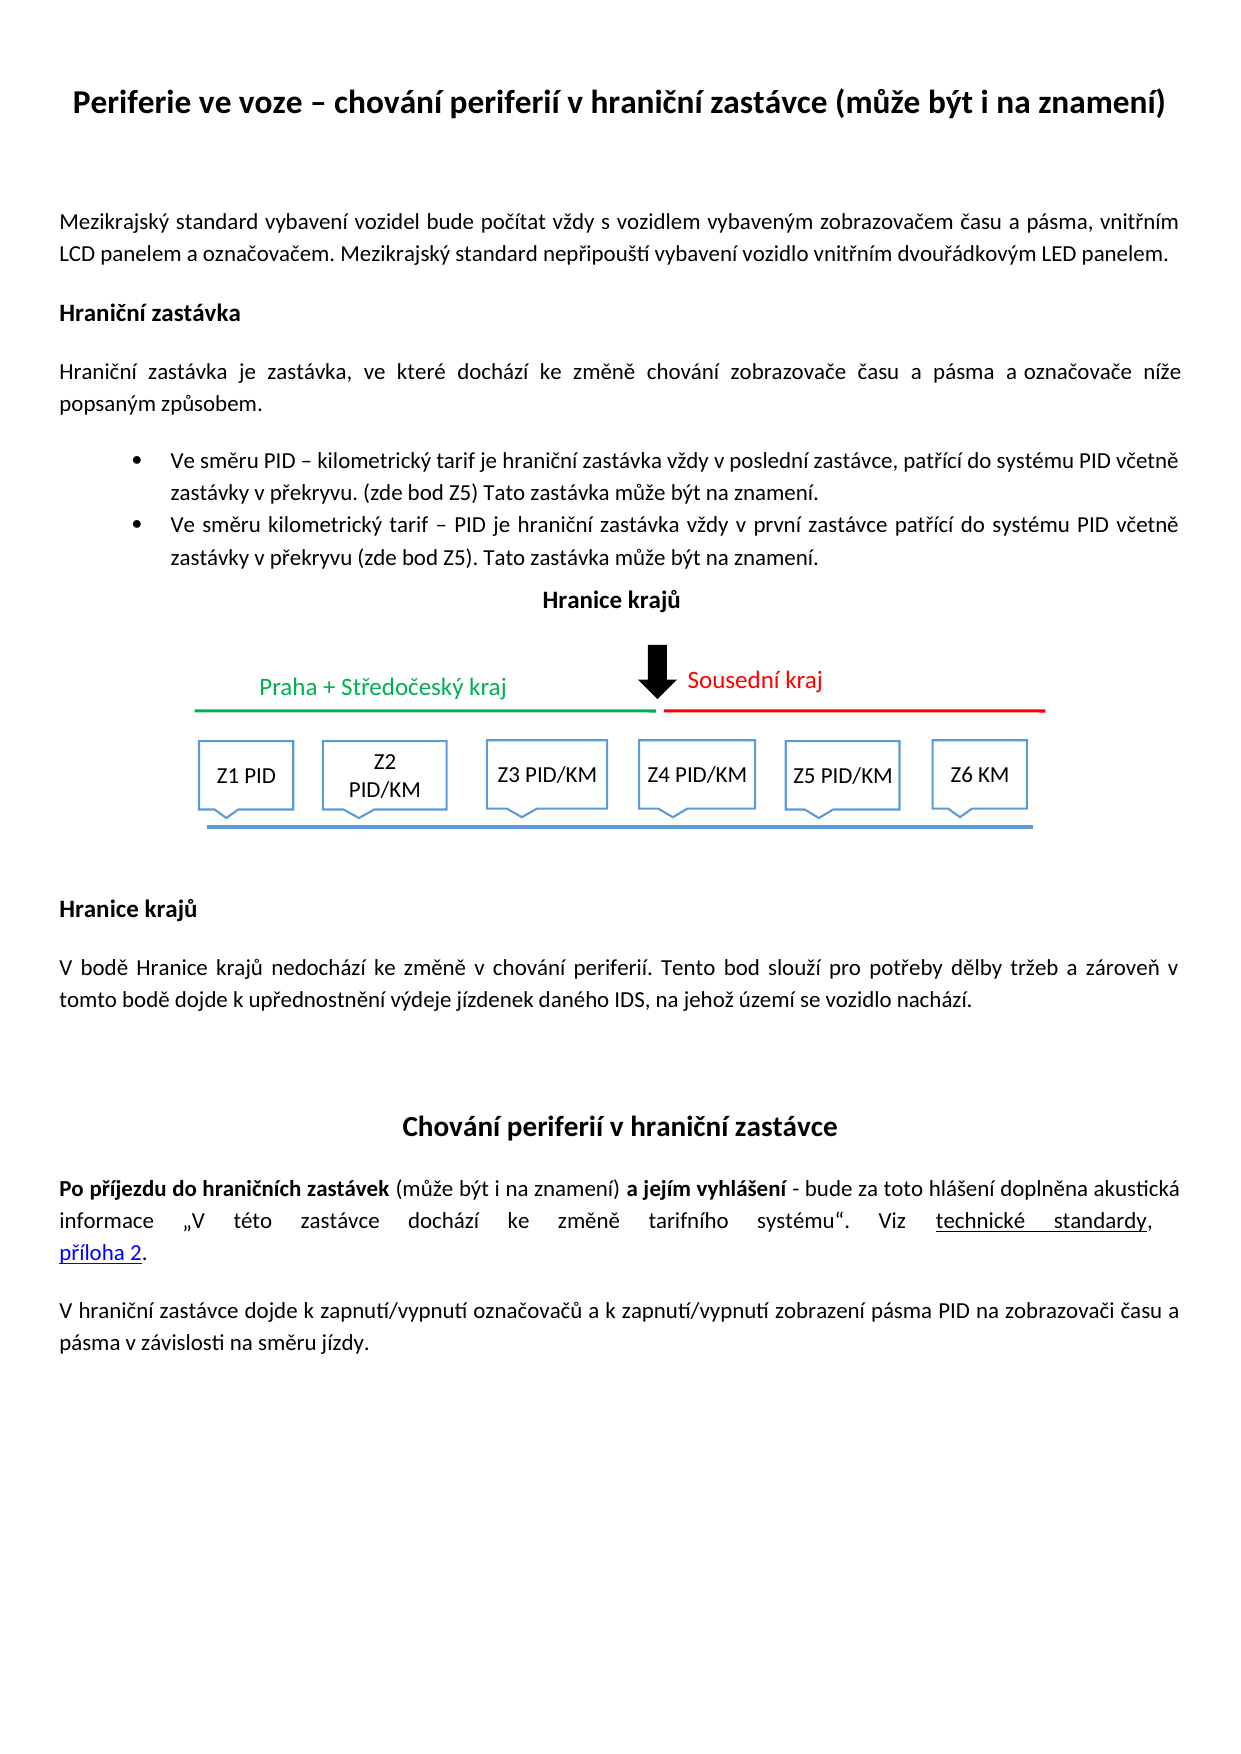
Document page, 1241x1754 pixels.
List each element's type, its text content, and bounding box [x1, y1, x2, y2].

text Hranice krajů [59, 893, 1181, 923]
list Ve směru kilometrický tarif – PID je hraniční zastávka vždy v první zastávce patřící do systému PID včetně zastávky v překryvu (zde bod Z5). Tato zastávka může být na znamení. [133, 511, 1181, 571]
text Hraniční zastávka [59, 297, 1181, 327]
text Mezikrajský standard vybavení vozidel bude počítat vždy s vozidlem vybaveným zobrazovačem času a pásma, vnitřním LCD panelem a označovačem. Mezikrajský standard nepřipouští vybavení vozidlo vnitřním dvouřádkovým LED panelem. [59, 207, 1181, 268]
text Po příjezdu do hraničních zastávek (může být i na znamení) a jejím vyhlášení - bude za toto hlášení doplněna akustická informace „V této zastávce dochází ke změně tarifního systému“. Viz technické standardy, příloha 2. [59, 1174, 1181, 1267]
text V hraniční zastávce dojde k zapnutí/vypnutí označovačů a k zapnutí/vypnutí zobrazení pásma PID na zobrazovači času a pásma v závislosti na směru jízdy. [59, 1296, 1181, 1356]
text Chování periferií v hraniční zastávce [59, 1108, 1181, 1144]
text Hraniční zastávka je zastávka, ve které dochází ke změně chování zobrazovače času a pásma a označovače níže popsaným způsobem. [59, 357, 1181, 417]
list Ve směru PID – kilometrický tarif je hraniční zastávka vždy v poslední zastávce, patřící do systému PID včetně zastávky v překryvu. (zde bod Z5) Tato zastávka může být na znamení. [133, 446, 1181, 506]
text V bodě Hranice krajů nedochází ke změně v chování periferií. Tento bod slouží pro potřeby dělby tržeb a zároveň v tomto bodě dojde k upřednostnění výdeje jízdenek daného IDS, na jehož území se vozidlo nachází. [59, 953, 1181, 1013]
text Periferie ve voze – chování periferií v hraniční zastávce (může být i na znamení) [59, 81, 1181, 122]
